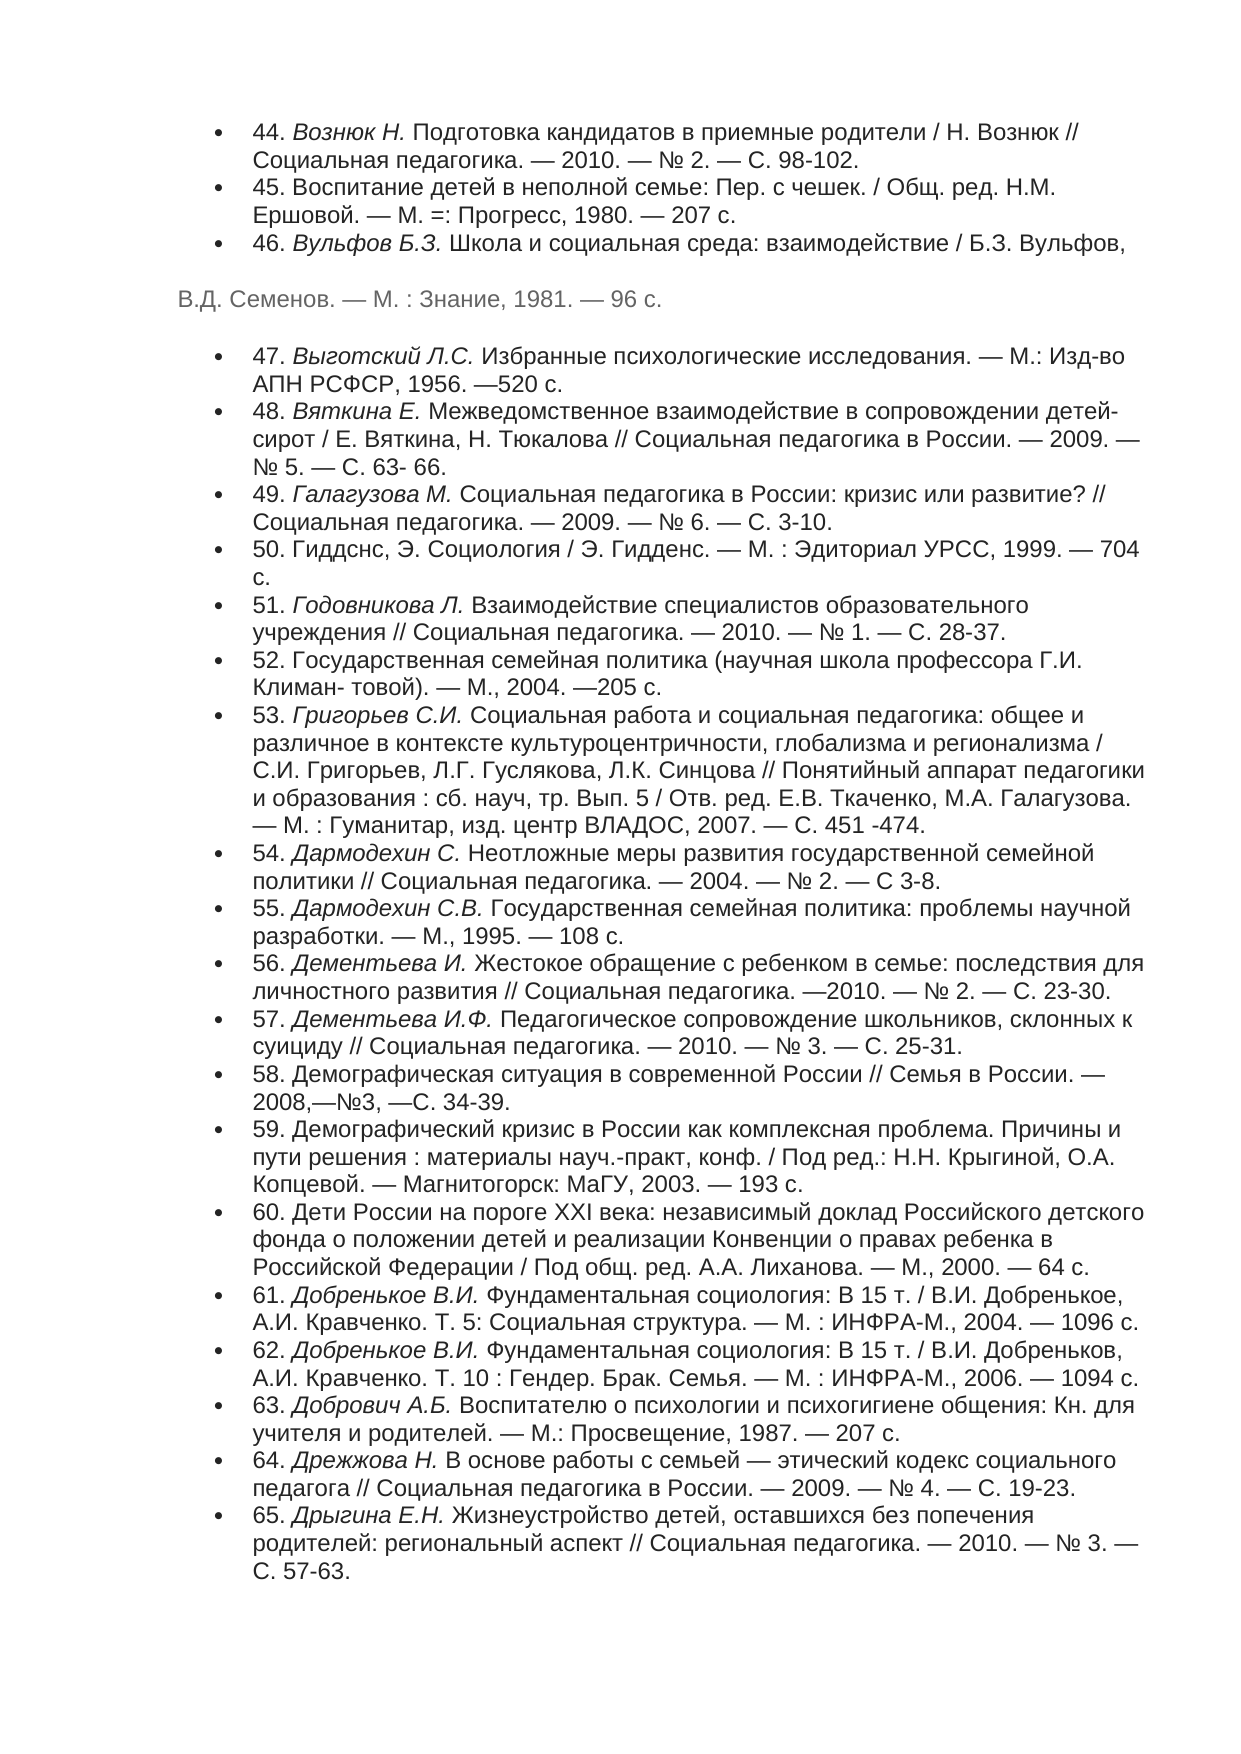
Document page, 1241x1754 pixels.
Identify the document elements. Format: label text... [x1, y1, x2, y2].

list 56. Дементьева И. Жестокое обращение с ребенком в семье: последствия для личностного развития // Социальная педагогика. —2010. — № 2. — С. 23-30. [215, 949, 1152, 1004]
list 54. Дармодехин С. Неотложные меры развития государственной семейной политики // Социальная педагогика. — 2004. — № 2. — С 3-8. [215, 839, 1152, 894]
text В.Д. Семенов. — М. : Знание, 1981. — 96 с. [177, 285, 1152, 313]
list 51. Годовникова Л. Взаимодействие специалистов образовательного учреждения // Социальная педагогика. — 2010. — № 1. — С. 28-37. [215, 591, 1152, 646]
list 44. Вознюк Н. Подготовка кандидатов в приемные родители / Н. Вознюк // Социальная педагогика. — 2010. — № 2. — С. 98-102. [215, 118, 1152, 173]
list 64. Дрежжова Н. В основе работы с семьей — этический кодекс социального педагога // Социальная педагогика в России. — 2009. — № 4. — С. 19-23. [215, 1446, 1152, 1501]
list 55. Дармодехин С.В. Государственная семейная политика: проблемы научной разработки. — М., 1995. — 108 с. [215, 894, 1152, 949]
list 65. Дрыгина Е.Н. Жизнеустройство детей, оставшихся без попечения родителей: региональный аспект // Социальная педагогика. — 2010. — № 3. — С. 57-63. [215, 1501, 1152, 1584]
list 57. Дементьева И.Ф. Педагогическое сопровождение школьников, склонных к суициду // Социальная педагогика. — 2010. — № 3. — С. 25-31. [215, 1004, 1152, 1060]
list 52. Государственная семейная политика (научная школа профессора Г.И. Климан- товой). — М., 2004. —205 с. [215, 646, 1152, 701]
list 46. Вульфов Б.З. Школа и социальная среда: взаимодействие / Б.З. Вульфов, [215, 228, 1152, 256]
list 58. Демографическая ситуация в современной России // Семья в России. — 2008,—№3, —С. 34-39. [215, 1060, 1152, 1115]
list 59. Демографический кризис в России как комплексная проблема. Причины и пути решения : материалы науч.-практ, конф. / Под ред.: Н.Н. Крыгиной, О.А. Копцевой. — Магнитогорск: МаГУ, 2003. — 193 с. [215, 1115, 1152, 1198]
list 48. Вяткина Е. Межведомственное взаимодействие в сопровождении детей-сирот / Е. Вяткина, Н. Тюкалова // Социальная педагогика в России. — 2009. — № 5. — С. 63- 66. [215, 397, 1152, 480]
list 60. Дети России на пороге XXI века: независимый доклад Российского детского фонда о положении детей и реализации Конвенции о правах ребенка в Российской Федерации / Под общ. ред. А.А. Лиханова. — М., 2000. — 64 с. [215, 1198, 1152, 1281]
list 63. Добрович А.Б. Воспитателю о психологии и психогигиене общения: Кн. для учителя и родителей. — М.: Просвещение, 1987. — 207 с. [215, 1391, 1152, 1446]
list 49. Галагузова М. Социальная педагогика в России: кризис или развитие? // Социальная педагогика. — 2009. — № 6. — С. 3-10. [215, 480, 1152, 535]
list 62. Добренькое В.И. Фундаментальная социология: В 15 т. / В.И. Добреньков, А.И. Кравченко. Т. 10 : Гендер. Брак. Семья. — М. : ИНФРА-М., 2006. — 1094 с. [215, 1336, 1152, 1391]
list 61. Добренькое В.И. Фундаментальная социология: В 15 т. / В.И. Добренькое, А.И. Кравченко. Т. 5: Социальная структура. — М. : ИНФРА-М., 2004. — 1096 с. [215, 1281, 1152, 1336]
list 45. Воспитание детей в неполной семье: Пер. с чешек. / Общ. ред. Н.М. Ершовой. — М. =: Прогресс, 1980. — 207 с. [215, 173, 1152, 228]
list 50. Гиддснс, Э. Социология / Э. Гидденс. — М. : Эдиториал УРСС, 1999. — 704 с. [215, 535, 1152, 591]
list 47. Выготский Л.С. Избранные психологические исследования. — М.: Изд-во АПН РСФСР, 1956. —520 с. [215, 342, 1152, 397]
list 53. Григорьев С.И. Социальная работа и социальная педагогика: общее и различное в контексте культуроцентричности, глобализма и регионализма / С.И. Григорьев, Л.Г. Гуслякова, Л.К. Синцова // Понятийный аппарат педагогики и образования : сб. науч, тр. Вып. 5 / Отв. ред. Е.В. Ткаченко, М.А. Галагузова. — М. : Гуманитар, изд. центр ВЛАДОС, 2007. — С. 451 -474. [215, 701, 1152, 839]
